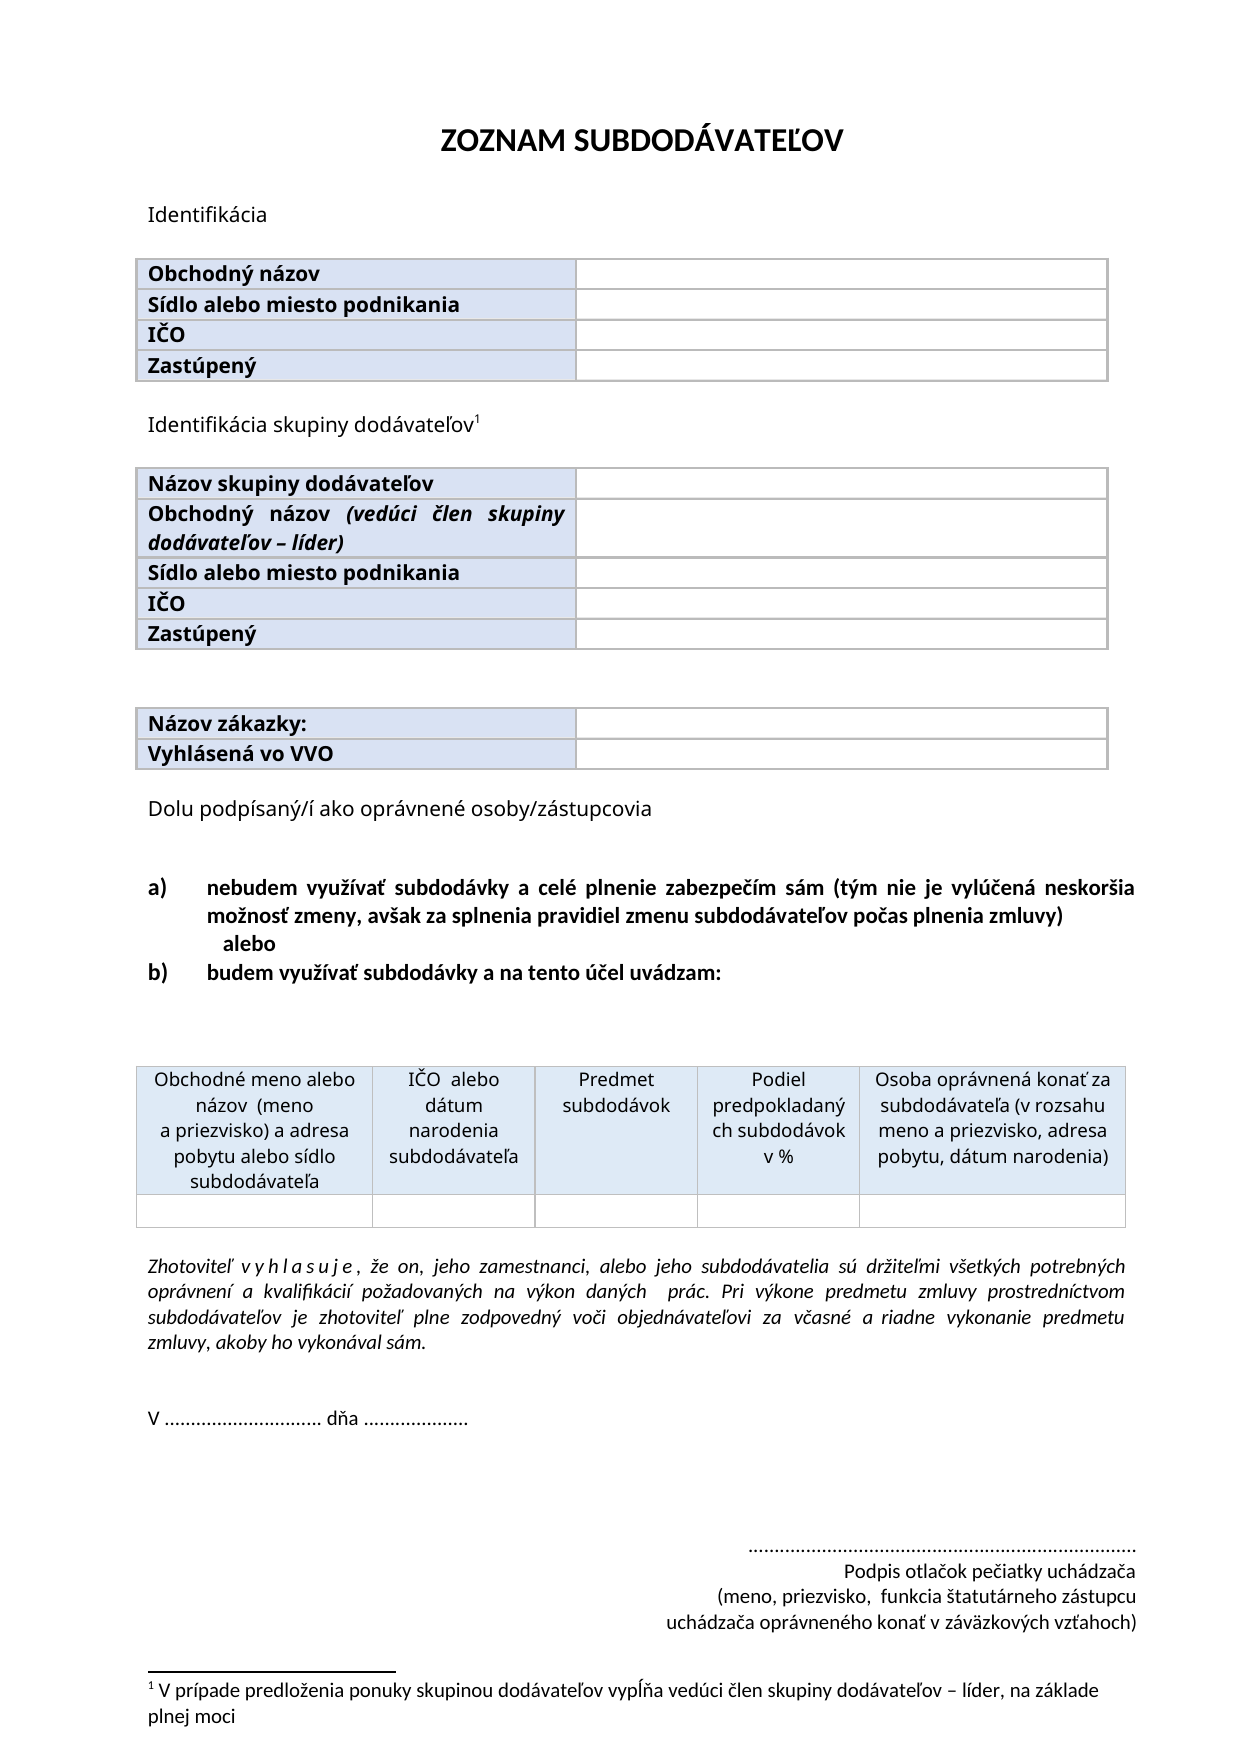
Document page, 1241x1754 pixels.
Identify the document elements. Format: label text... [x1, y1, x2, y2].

table_header IČO alebo dátum narodenia subdodávateľa [373, 1067, 534, 1194]
table_cell IČO [138, 589, 575, 617]
table_cell [536, 1195, 697, 1227]
table_cell Sídlo alebo miesto podnikania [138, 559, 575, 587]
table_cell [577, 589, 1106, 617]
text Zhotoviteľ vyhlasuje, že on, jeho zamestnanci, alebo jeho subdodávatelia sú držiteľmi všetkých potrebných oprávnení a kvalifikácií požadovaných na výkon daných prác. Pri výkone predmetu zmluvy prostredníctvom subdodávateľov je zhotoviteľ plne zodpovedný voči objednávateľovi za včasné a riadne vykonanie predmetu zmluvy, akoby ho vykonával sám. [148, 1253, 1126, 1355]
text Dolu podpísaný/í ako oprávnené osoby/zástupcovia [148, 794, 1137, 822]
text Podpis otlačok pečiatky uchádzača [148, 1558, 1137, 1583]
table_cell IČO [138, 321, 575, 349]
text uchádzača oprávneného konať v záväzkových vzťahoch) [630, 1609, 1137, 1634]
table_cell [577, 559, 1106, 587]
text ZOZNAM SUBDODÁVATEĽOV [148, 119, 1137, 160]
table_cell [698, 1195, 859, 1227]
table_cell [373, 1195, 534, 1227]
table_cell [860, 1195, 1125, 1227]
table_header Podiel predpokladaných subdodávok v % [698, 1067, 859, 1194]
table_cell [577, 620, 1106, 648]
table_cell [577, 351, 1106, 379]
table_header Osoba oprávnená konať za subdodávateľa (v rozsahu meno a priezvisko, adresa pobytu, dátum narodenia) [860, 1067, 1125, 1194]
text (meno, priezvisko, funkcia štatutárneho zástupcu [557, 1583, 1137, 1609]
table_cell Obchodný názov (vedúci člen skupiny dodávateľov – líder) [138, 500, 575, 556]
text Identifikácia [148, 201, 1137, 229]
table_header Obchodný názov [138, 260, 575, 288]
table_cell [577, 290, 1106, 318]
list budem využívať subdodávky a na tento účel uvádzam: [148, 957, 1137, 986]
table_header Názov zákazky: [138, 709, 575, 737]
table_header [577, 260, 1106, 288]
list nebudem využívať subdodávky a celé plnenie zabezpečím sám (tým nie je vylúčená neskoršia možnosť zmeny, avšak za splnenia pravidiel zmenu subdodávateľov počas plnenia zmluvy) [148, 872, 1137, 929]
table_cell Vyhlásená vo VVO [138, 740, 575, 768]
table_cell Sídlo alebo miesto podnikania [138, 290, 575, 318]
text alebo [223, 929, 1137, 957]
table_cell [577, 321, 1106, 349]
table_header Názov skupiny dodávateľov [138, 469, 575, 497]
text .......................................................................... [590, 1533, 1137, 1558]
table_header [577, 469, 1106, 497]
table_cell [577, 740, 1106, 768]
text Identifikácia skupiny dodávateľov [148, 410, 1137, 438]
table_header [577, 709, 1106, 737]
table_cell [137, 1195, 372, 1227]
table_cell [577, 500, 1106, 556]
text V .............................. dňa .................... [148, 1406, 1137, 1431]
table_cell Zastúpený [138, 620, 575, 648]
table_header Predmet subdodávok [536, 1067, 697, 1194]
table_cell Zastúpený [138, 351, 575, 379]
table_header Obchodné meno alebo názov (meno a priezvisko) a adresa pobytu alebo sídlo subdodávateľa [137, 1067, 372, 1194]
